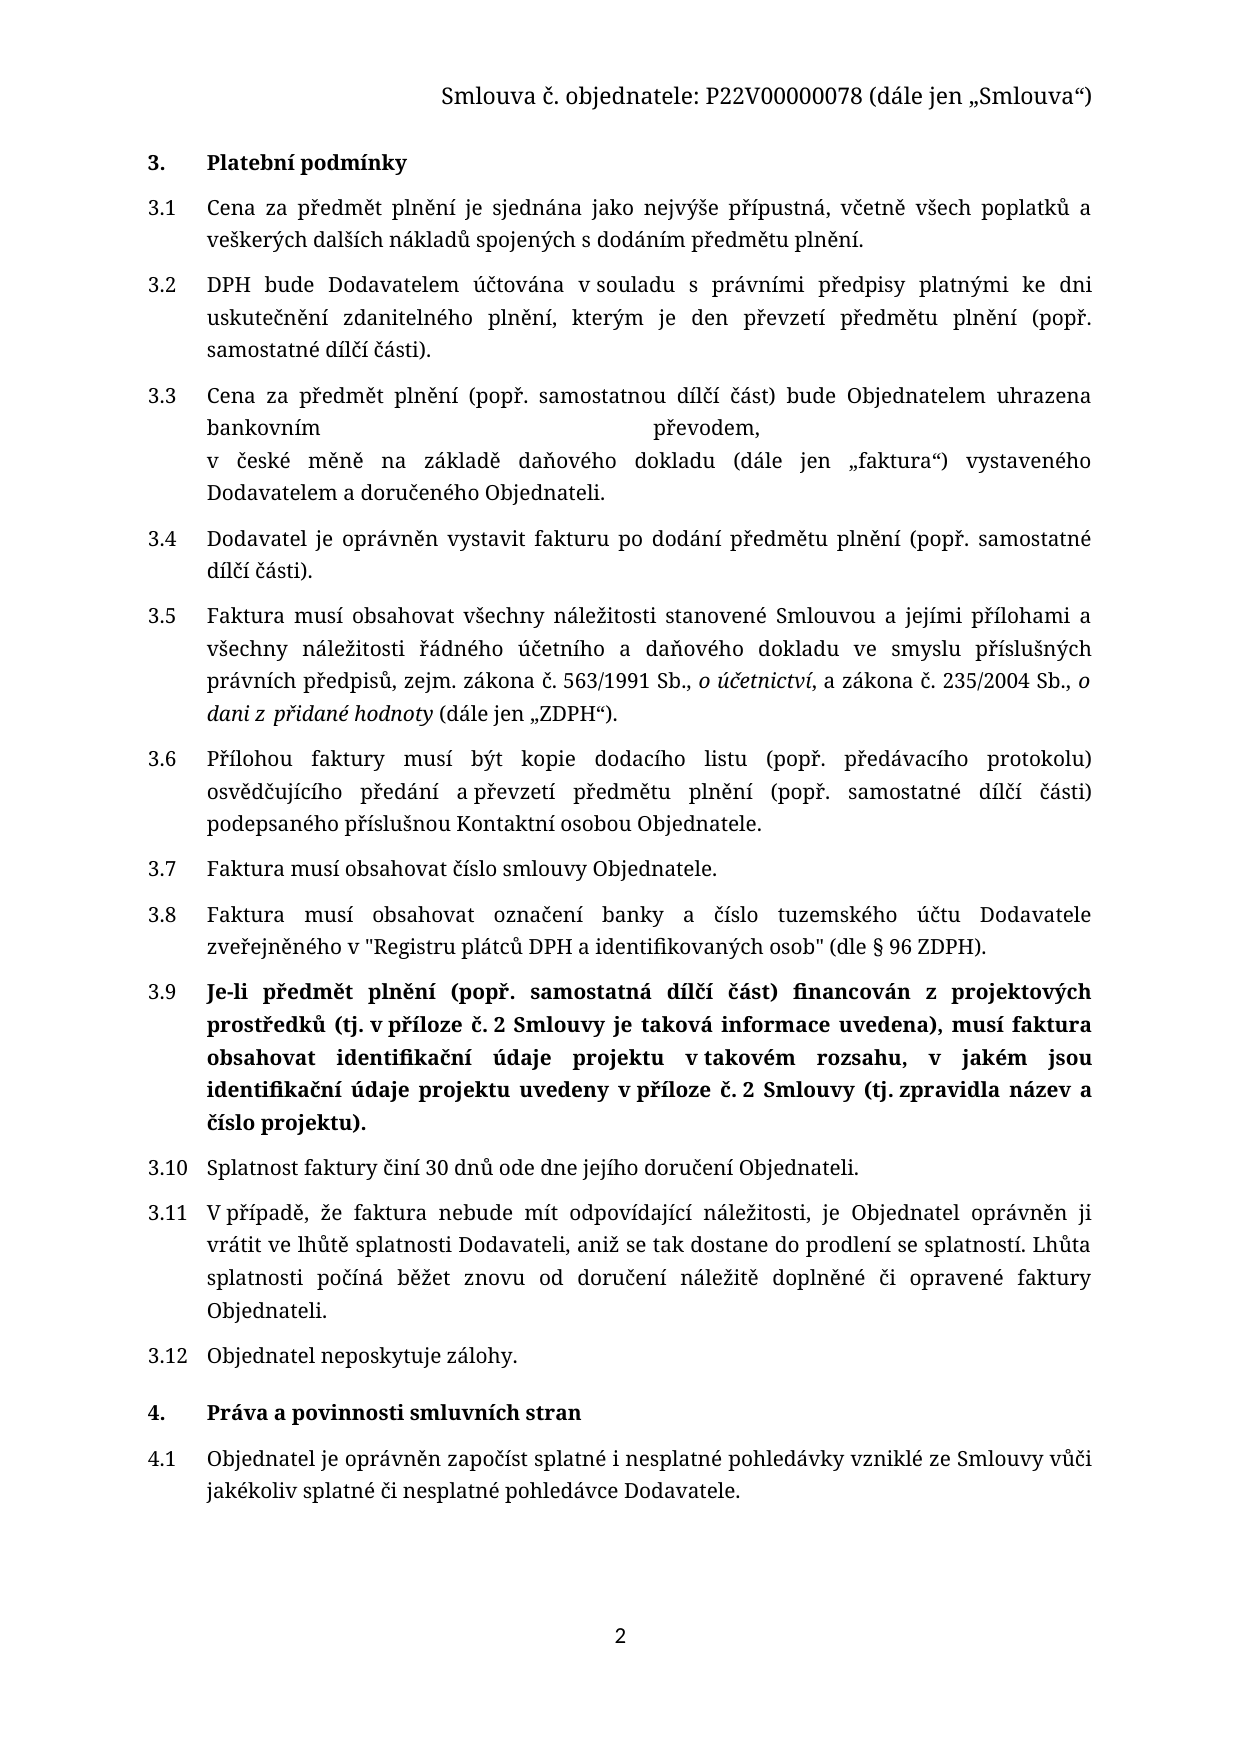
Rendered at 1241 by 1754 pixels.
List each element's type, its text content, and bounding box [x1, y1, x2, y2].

list Objednatel neposkytuje zálohy. [148, 1341, 1093, 1369]
list Je-li předmět plnění (popř. samostatná dílčí část) financován z projektových prostředků (tj. v příloze č. 2 Smlouvy je taková informace uvedena), musí faktura obsahovat identifikační údaje projektu v takovém rozsahu, v jakém jsou identifikační údaje projektu uvedeny v příloze č. 2 Smlouvy (tj. zpravidla název a číslo projektu). [148, 977, 1093, 1136]
list Dodavatel je oprávněn vystavit fakturu po dodání předmětu plnění (popř. samostatné dílčí části). [148, 524, 1093, 585]
list Cena za předmět plnění je sjednána jako nejvýše přípustná, včetně všech poplatků a veškerých dalších nákladů spojených s dodáním předmětu plnění. [148, 193, 1093, 254]
list Objednatel je oprávněn započíst splatné i nesplatné pohledávky vzniklé ze Smlouvy vůči jakékoliv splatné či nesplatné pohledávce Dodavatele. [148, 1444, 1093, 1505]
list Práva a povinnosti smluvních stran [148, 1398, 1093, 1427]
list V případě, že faktura nebude mít odpovídající náležitosti, je Objednatel oprávněn ji vrátit ve lhůtě splatnosti Dodavateli, aniž se tak dostane do prodlení se splatností. Lhůta splatnosti počíná běžet znovu od doručení náležitě doplněné či opravené faktury Objednateli. [148, 1198, 1093, 1324]
list Splatnost faktury činí 30 dnů ode dne jejího doručení Objednateli. [148, 1153, 1093, 1181]
list Faktura musí obsahovat všechny náležitosti stanovené Smlouvou a jejími přílohami a všechny náležitosti řádného účetního a daňového dokladu ve smyslu příslušných právních předpisů, zejm. zákona č. 563/1991 Sb., o účetnictví, a zákona č. 235/2004 Sb., o dani z přidané hodnoty (dále jen „ZDPH“). [148, 601, 1093, 728]
list DPH bude Dodavatelem účtována v souladu s právními předpisy platnými ke dni uskutečnění zdanitelného plnění, kterým je den převzetí předmětu plnění (popř. samostatné dílčí části). [148, 270, 1093, 364]
list Faktura musí obsahovat číslo smlouvy Objednatele. [148, 854, 1093, 883]
list Platební podmínky [148, 148, 1093, 176]
list Faktura musí obsahovat označení banky a číslo tuzemského účtu Dodavatele zveřejněného v "Registru plátců DPH a identifikovaných osob" (dle § 96 ZDPH). [148, 900, 1093, 961]
list Cena za předmět plnění (popř. samostatnou dílčí část) bude Objednatelem uhrazena bankovním převodem, v české měně na základě daňového dokladu (dále jen „faktura“) vystaveného Dodavatelem a doručeného Objednateli. [148, 381, 1093, 507]
list Přílohou faktury musí být kopie dodacího listu (popř. předávacího protokolu) osvědčujícího předání a převzetí předmětu plnění (popř. samostatné dílčí části) podepsaného příslušnou Kontaktní osobou Objednatele. [148, 744, 1093, 838]
